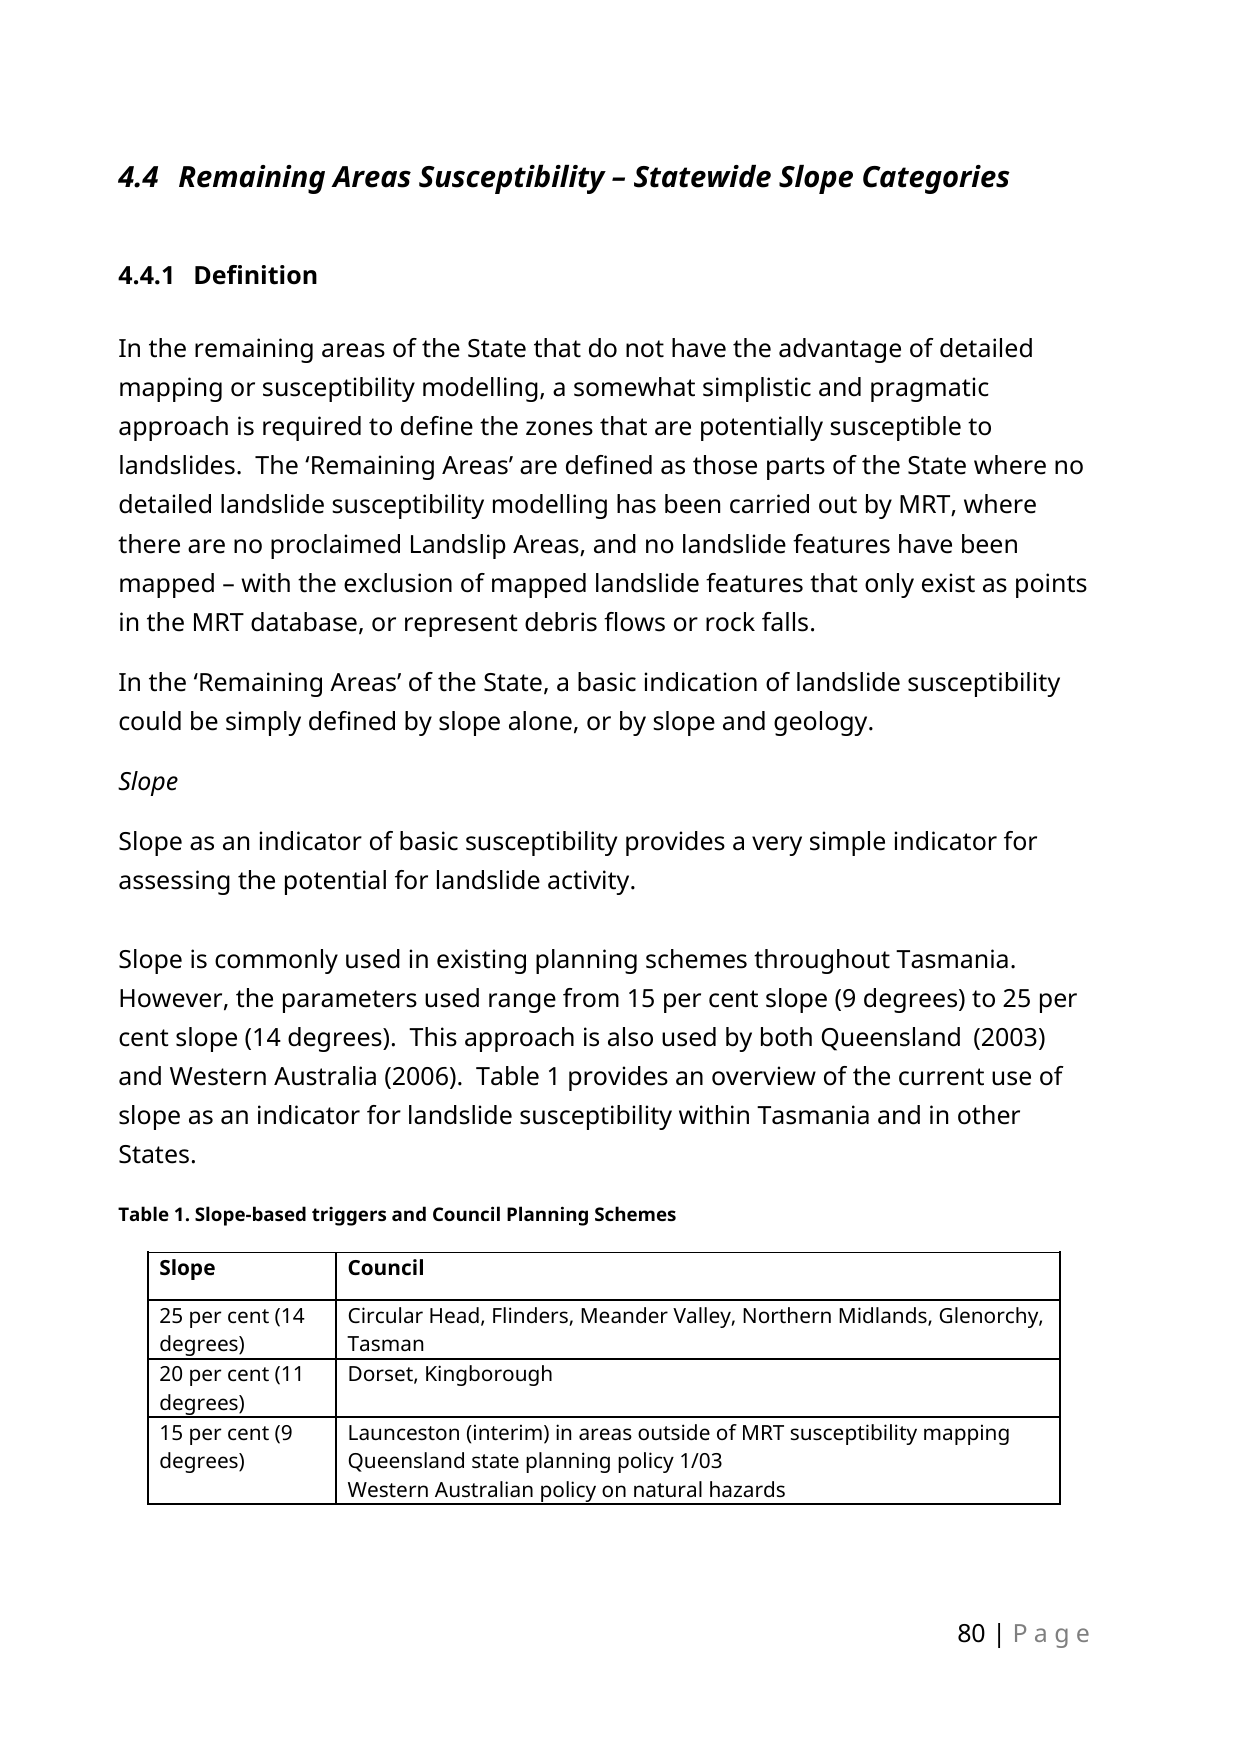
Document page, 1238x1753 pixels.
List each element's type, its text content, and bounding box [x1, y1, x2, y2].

subtitle 4.4.1 Definition [118, 257, 1090, 291]
table_cell 15 per cent (9 degrees) [149, 1418, 335, 1503]
table_cell Circular Head, Flinders, Meander Valley, Northern Midlands, Glenorchy, Tasman [337, 1301, 1059, 1358]
text Table 1. Slope-based triggers and Council Planning Schemes [118, 1201, 1090, 1227]
table_cell 25 per cent (14 degrees) [149, 1301, 335, 1358]
table_header Slope [149, 1253, 335, 1299]
subtitle Remaining Areas Susceptibility – Statewide Slope Categories [118, 157, 1090, 196]
table_header Council [337, 1253, 1059, 1299]
table_cell Launceston (interim) in areas outside of MRT susceptibility mapping Queensland state planning policy 1/03 Western Australian policy on natural hazards [337, 1418, 1059, 1503]
table_cell 20 per cent (11 degrees) [149, 1360, 335, 1416]
text In the remaining areas of the State that do not have the advantage of detailed mapping or susceptibility modelling, a somewhat simplistic and pragmatic approach is required to define the zones that are potentially susceptible to landslides. The ‘Remaining Areas’ are defined as those parts of the State where no detailed landslide susceptibility modelling has been carried out by MRT, where there are no proclaimed Landslip Areas, and no landslide features have been mapped – with the exclusion of mapped landslide features that only exist as points in the MRT database, or represent debris flows or rock falls. [118, 331, 1090, 639]
table_cell Dorset, Kingborough [337, 1360, 1059, 1416]
text In the ‘Remaining Areas’ of the State, a basic indication of landslide susceptibility could be simply defined by slope alone, or by slope and geology. [118, 665, 1090, 738]
text Slope [118, 764, 1090, 798]
text Slope as an indicator of basic susceptibility provides a very simple indicator for assessing the potential for landslide activity. [118, 824, 1090, 897]
text Slope is commonly used in existing planning schemes throughout Tasmania. However, the parameters used range from 15 per cent slope (9 degrees) to 25 per cent slope (14 degrees). This approach is also used by both Queensland (2003) and Western Australia (2006). Table 1 provides an overview of the current use of slope as an indicator for landslide susceptibility within Tasmania and in other States. [118, 941, 1090, 1171]
